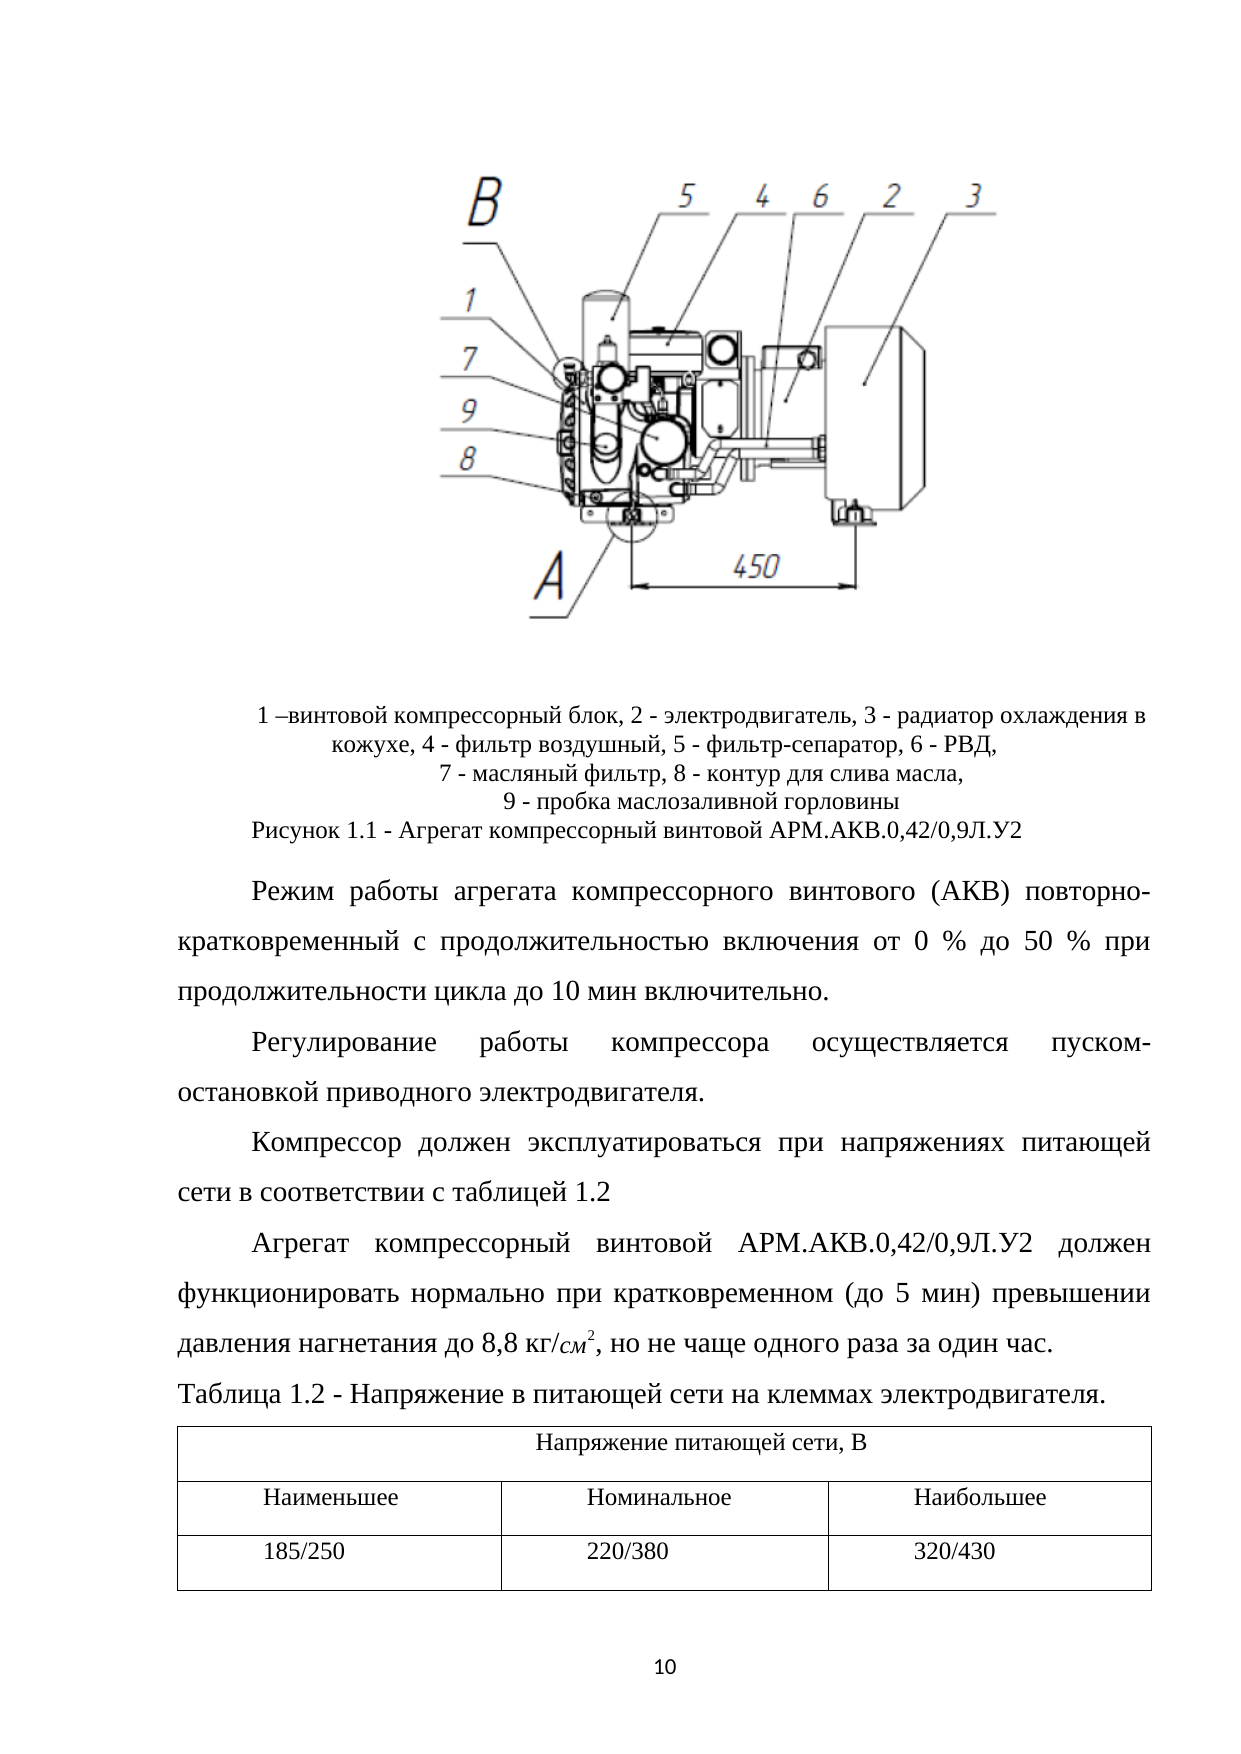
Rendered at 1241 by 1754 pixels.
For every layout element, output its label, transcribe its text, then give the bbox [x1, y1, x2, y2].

text Таблица 1.2 - Напряжение в питающей сети на клеммах электродвигателя. [177, 1376, 1152, 1409]
text Рисунок 1.1 - Агрегат компрессорный винтовой АРМ.АКВ.0,42/0,9Л.У2 [177, 815, 1152, 844]
text 7 - масляный фильтр, 8 - контур для слива масла, [177, 758, 1152, 786]
table_cell Номинальное [502, 1482, 828, 1535]
table_cell Наибольшее [829, 1482, 1151, 1535]
text Регулирование работы компрессора осуществляется пуском-остановкой приводного электродвигателя. [177, 1024, 1152, 1107]
text Компрессор должен эксплуатироваться при напряжениях питающей сети в соответствии с таблицей 1.2 [177, 1124, 1152, 1208]
table_cell 220/380 [502, 1536, 828, 1589]
table_cell Наименьшее [178, 1482, 501, 1535]
text 9 - пробка маслозаливной горловины [177, 786, 1152, 815]
text Режим работы агрегата компрессорного винтового (АКВ) повторно-кратковременный с продолжительностью включения от 0 % до 50 % при продолжительности цикла до 10 мин включительно. [177, 873, 1152, 1007]
table_cell 320/430 [829, 1536, 1151, 1589]
picture [378, 118, 1025, 687]
table_header Напряжение питающей сети, В [178, 1427, 1151, 1481]
text Агрегат компрессорный винтовой АРМ.АКВ.0,42/0,9Л.У2 должен функционировать нормально при кратковременном (до 5 мин) превышении давления нагнетания до 8,8 кг/, но не чаще одного раза за один час. [177, 1225, 1152, 1359]
table_cell 185/250 [178, 1536, 501, 1589]
text 1 –винтовой компрессорный блок, 2 - электродвигатель, 3 - радиатор охлаждения в кожухе, 4 - фильтр воздушный, 5 - фильтр-сепаратор, 6 - РВД, [177, 700, 1152, 758]
